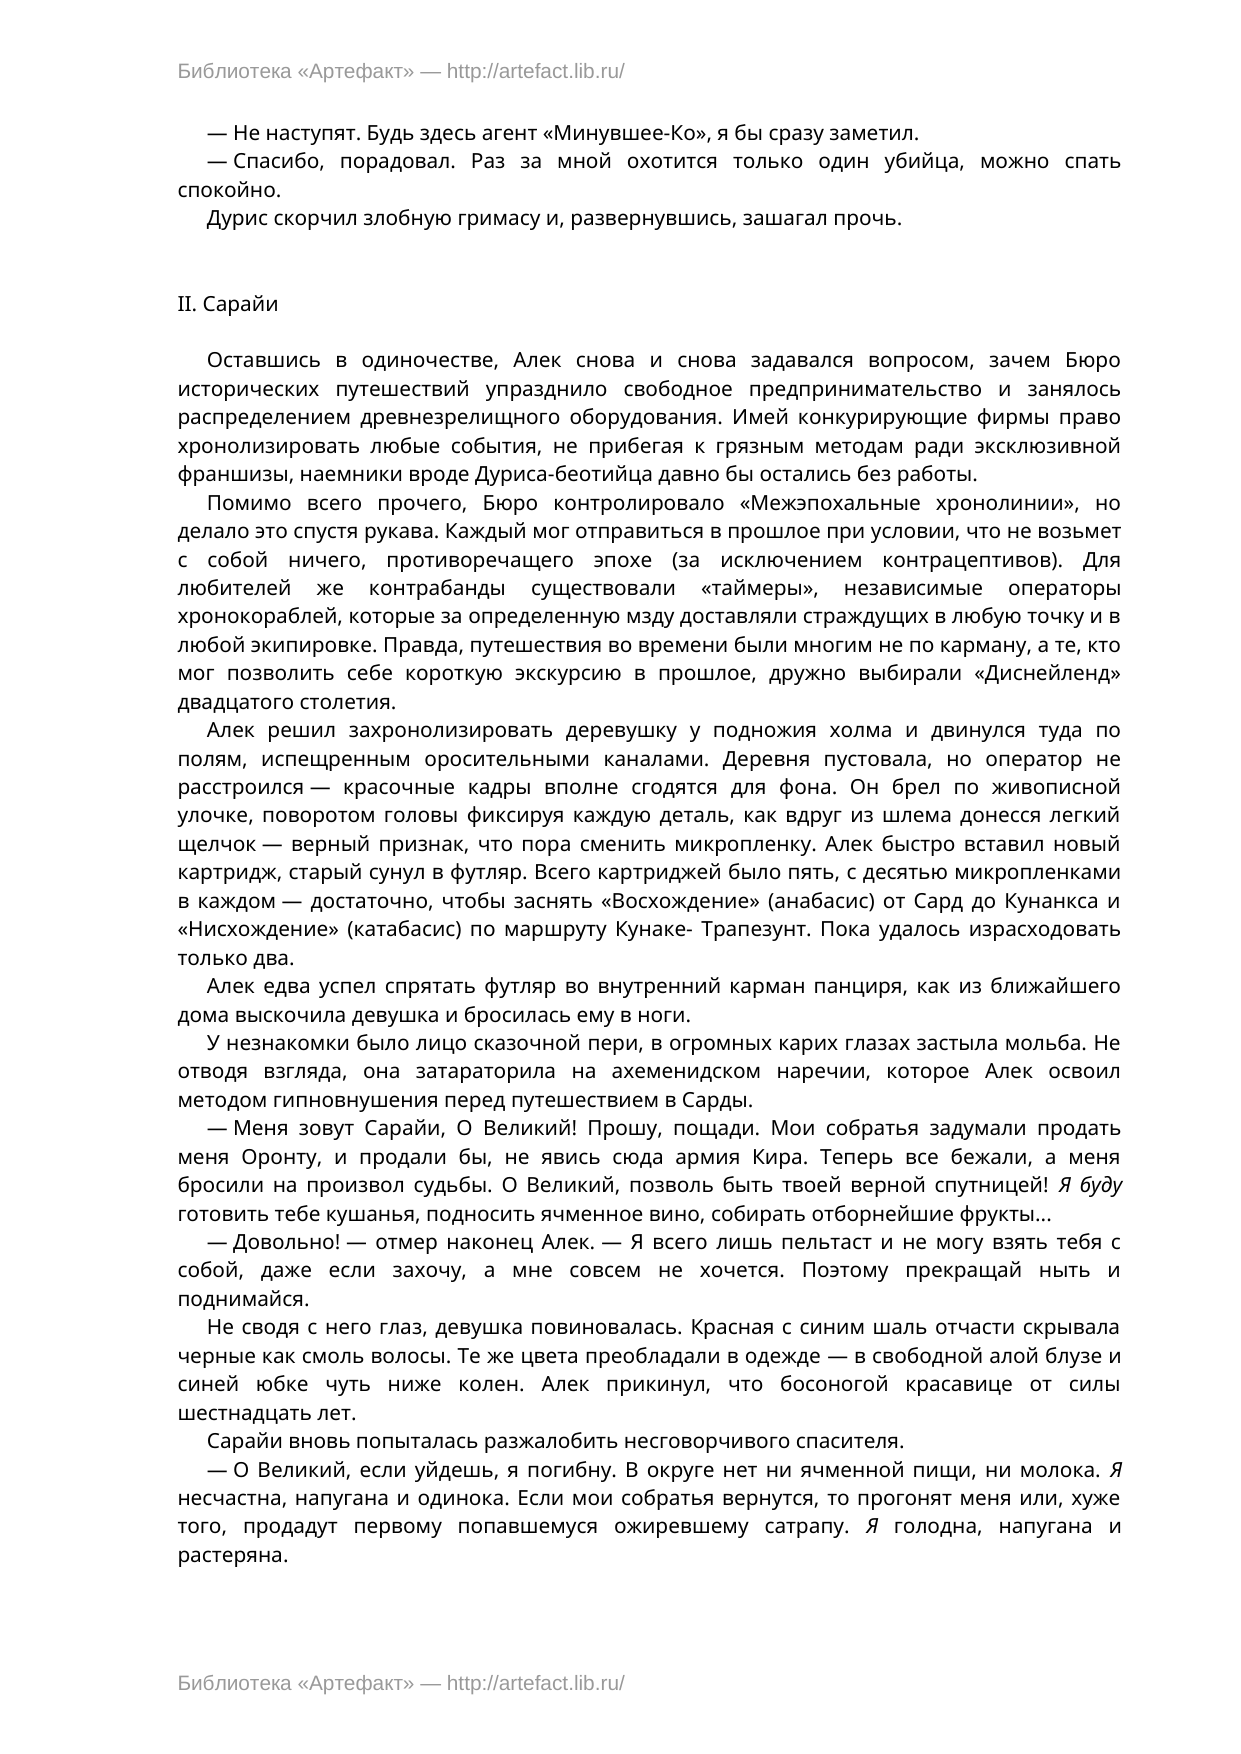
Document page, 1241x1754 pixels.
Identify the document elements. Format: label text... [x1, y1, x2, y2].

text — Довольно! — отмер наконец Алек. — Я всего лишь пельтаст и не могу взять тебя с собой, даже если захочу, а мне совсем не хочется. Поэтому прекращай ныть и поднимайся. [177, 1227, 1122, 1312]
text Не сводя с него глаз, девушка повиновалась. Красная с синим шаль отчасти скрывала черные как смоль волосы. Те же цвета преобладали в одежде — в свободной алой блузе и синей юбке чуть ниже колен. Алек прикинул, что босоногой красавице от силы шестнадцать лет. [177, 1312, 1122, 1426]
text Дурис скорчил злобную гримасу и, развернувшись, зашагал прочь. [177, 203, 1122, 232]
text У незнакомки было лицо сказочной пери, в огромных карих глазах застыла мольба. Не отводя взгляда, она затараторила на ахеменидском наречии, которое Алек освоил методом гипновнушения перед путешествием в Сарды. [177, 1028, 1122, 1113]
text Оставшись в одиночестве, Алек снова и снова задавался вопросом, зачем Бюро исторических путешествий упразднило свободное предпринимательство и занялось распределением древнезрелищного оборудования. Имей конкурирующие фирмы право хронолизировать любые события, не прибегая к грязным методам ради эксклюзивной франшизы, наемники вроде Дуриса-беотийца давно бы остались без работы. [177, 346, 1122, 488]
text Алек едва успел спрятать футляр во внутренний карман панциря, как из ближайшего дома выскочила девушка и бросилась ему в ноги. [177, 971, 1122, 1028]
text — О Великий, если уйдешь, я погибну. В округе нет ни ячменной пищи, ни молока. Я несчастна, напугана и одинока. Если мои собратья вернутся, то прогонят меня или, хуже того, продадут первому попавшемуся ожиревшему сатрапу. Я голодна, напугана и растеряна. [177, 1455, 1122, 1568]
text Помимо всего прочего, Бюро контролировало «Межэпохальные хронолинии», но делало это спустя рукава. Каждый мог отправиться в прошлое при условии, что не возьмет с собой ничего, противоречащего эпохе (за исключением контрацептивов). Для любителей же контрабанды существовали «таймеры», независимые операторы хронокораблей, которые за определенную мзду доставляли страждущих в любую точку и в любой экипировке. Правда, путешествия во времени были многим не по карману, а те, кто мог позволить себе короткую экскурсию в прошлое, дружно выбирали «Диснейленд» двадцатого столетия. [177, 488, 1122, 715]
text — Не наступят. Будь здесь агент «Минувшее-Ко», я бы сразу заметил. [177, 118, 1122, 147]
text Алек решил захронолизировать деревушку у подножия холма и двинулся туда по полям, испещренным оросительными каналами. Деревня пустовала, но оператор не расстроился — красочные кадры вполне сгодятся для фона. Он брел по живописной улочке, поворотом головы фиксируя каждую деталь, как вдруг из шлема донесся легкий щелчок — верный признак, что пора сменить микропленку. Алек быстро вставил новый картридж, старый сунул в футляр. Всего картриджей было пять, с десятью микропленками в каждом — достаточно, чтобы заснять «Восхождение» (анабасис) от Сард до Кунанкса и «Нисхождение» (катабасис) по маршруту Кунаке- Трапезунт. Пока удалось израсходовать только два. [177, 715, 1122, 971]
text — Спасибо, порадовал. Раз за мной охотится только один убийца, можно спать спокойно. [177, 147, 1122, 203]
subtitle II. Сарайи [177, 289, 1122, 317]
text Сарайи вновь попыталась разжалобить несговорчивого спасителя. [177, 1426, 1122, 1455]
text — Меня зовут Сарайи, О Великий! Прошу, пощади. Мои собратья задумали продать меня Оронту, и продали бы, не явись сюда армия Кира. Теперь все бежали, а меня бросили на произвол судьбы. О Великий, позволь быть твоей верной спутницей! Я буду готовить тебе кушанья, подносить ячменное вино, собирать отборнейшие фрукты... [177, 1113, 1122, 1227]
